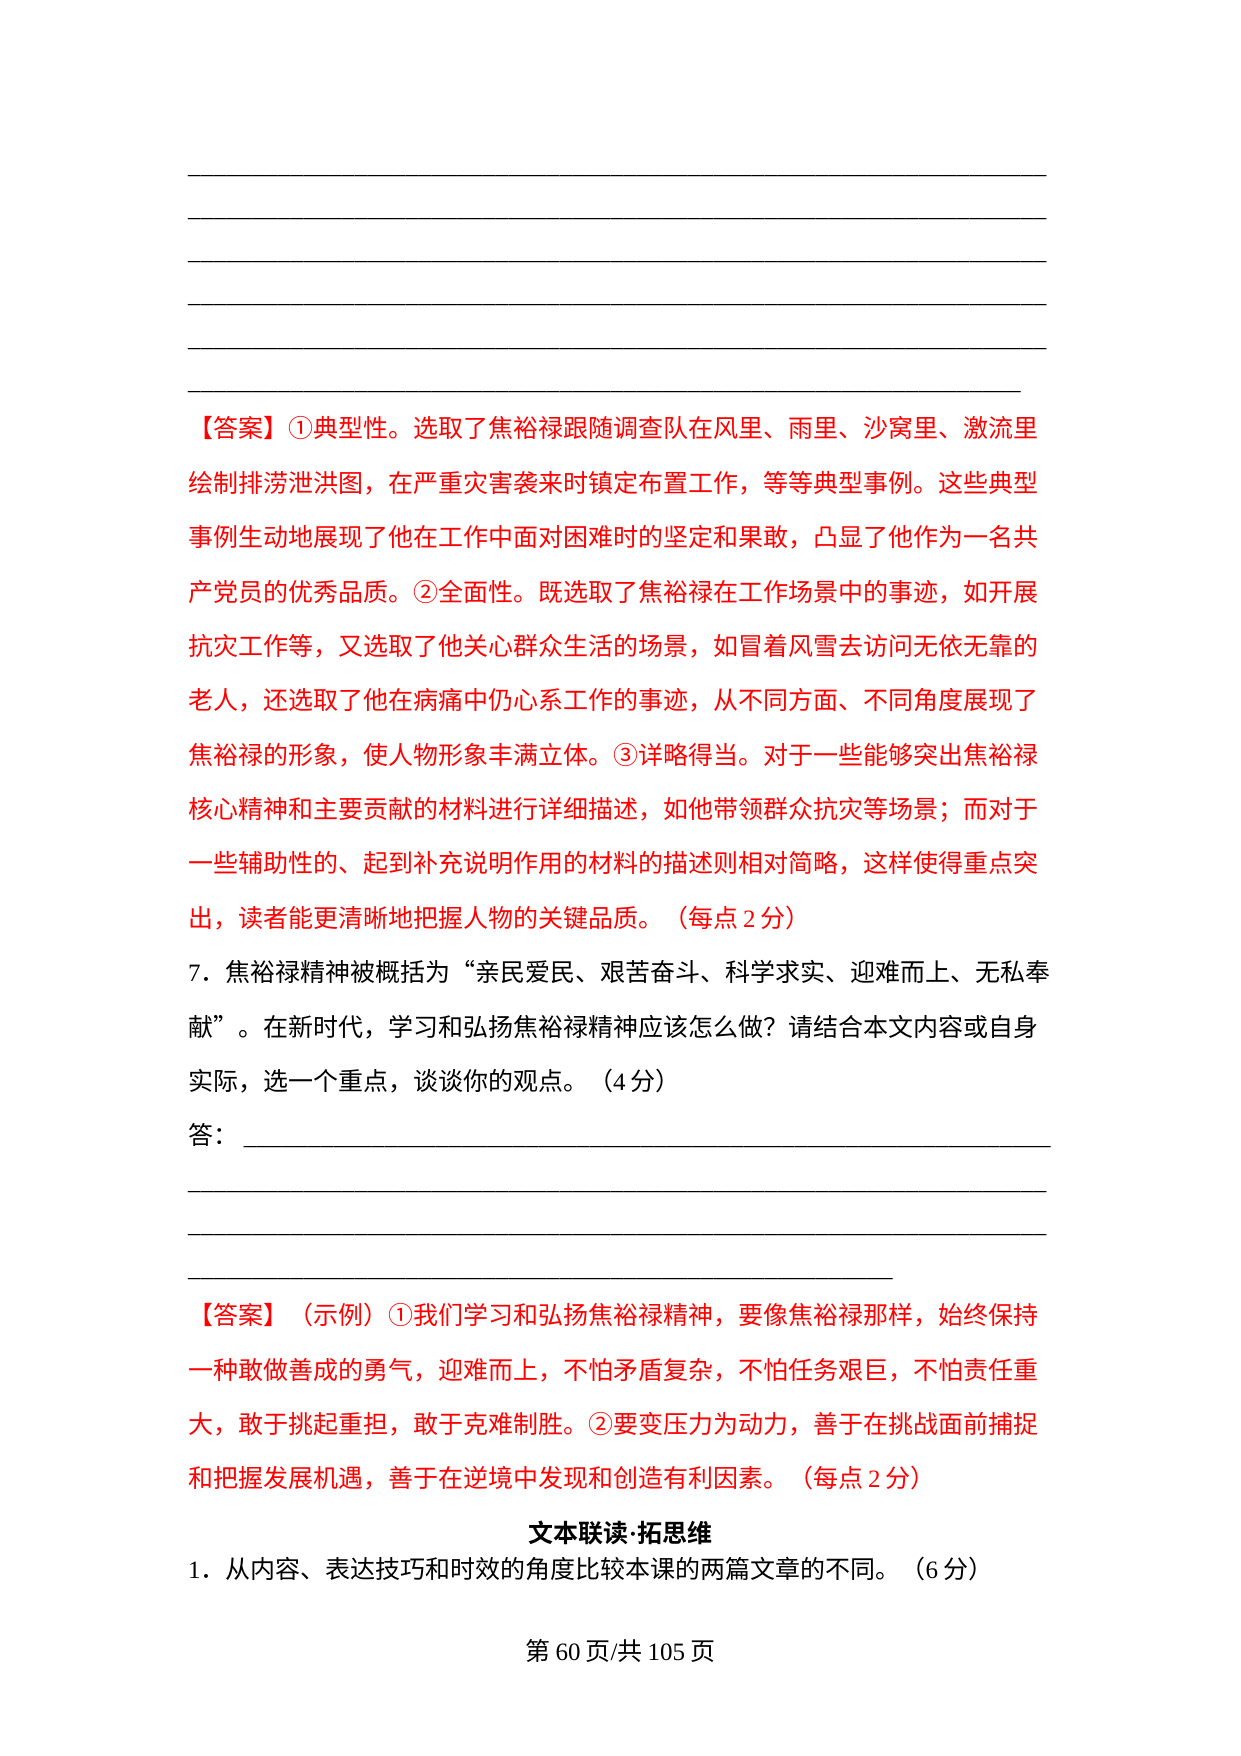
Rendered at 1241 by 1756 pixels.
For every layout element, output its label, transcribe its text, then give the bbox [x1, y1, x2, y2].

text 答： _ _ _ _ _ _ _ _ _ _ _ _ _ _ _ _ _ _ _ _ _ _ _ _ _ _ _ _ _ _ _ _ _ _ _ _ _ _ _ _ _ _ _ _ _ _ _ _ _ _ _ _ _ _ _ _ _ _ _ _ _ _ _ _ _ _ _ _ _ _ _ _ _ _ _ _ _ _ _ _ _ _ _ _ _ _ _ _ _ _ _ _ _ _ _ _ _ _ _ _ _ _ _ _ _ _ _ _ _ _ _ _ _ _ _ _ _ _ _ _ _ _ _ _ _ _ _ _ _ _ _ _ _ _ _ _ _ _ _ _ _ _ _ _ _ _ _ _ _ _ _ _ _ _ _ _ _ _ _ _ _ _ _ _ _ _ _ _ _ _ _ _ _ _ _ _ _ _ _ _ _ _ _ _ _ _ _ _ _ _ _ _ _ _ _ _ _ _ _ _ _ _ _ _ _ _ _ _ _ _ _ _ _ _ _ _ _ _ _ _ _ _ _ _ _ _ _ _ _ _ _ _ _ _ _ _ _ _ _ _ _ _ _ _ _ _ _ _ _ _ _ _ [188, 1116, 1052, 1281]
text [188, 150, 1052, 394]
subtitle 文本联读·拓思维 [188, 1513, 1052, 1549]
text 1．从内容、表达技巧和时效的角度比较本课的两篇文章的不同。（6分） [188, 1549, 1052, 1586]
text 7．焦裕禄精神被概括为“亲民爱民、艰苦奋斗、科学求实、迎难而上、无私奉献”。在新时代，学习和弘扬焦裕禄精神应该怎么做？请结合本文内容或自身实际，选一个重点，谈谈你的观点。（4分） [188, 953, 1052, 1098]
text 【答案】（示例）①我们学习和弘扬焦裕禄精神，要像焦裕禄那样，始终保持一种敢做善成的勇气，迎难而上，不怕矛盾复杂，不怕任务艰巨，不怕责任重大，敢于挑起重担，敢于克难制胜。②要变压力为动力，善于在挑战面前捕捉和把握发展机遇，善于在逆境中发现和创造有利因素。（每点2分） [188, 1296, 1052, 1495]
text 【答案】①典型性。选取了焦裕禄跟随调查队在风里、雨里、沙窝里、激流里绘制排涝泄洪图，在严重灾害袭来时镇定布置工作，等等典型事例。这些典型事例生动地展现了他在工作中面对困难时的坚定和果敢，凸显了他作为一名共产党员的优秀品质。②全面性。既选取了焦裕禄在工作场景中的事迹，如开展抗灾工作等，又选取了他关心群众生活的场景，如冒着风雪去访问无依无靠的老人，还选取了他在病痛中仍心系工作的事迹，从不同方面、不同角度展现了焦裕禄的形象，使人物形象丰满立体。③详略得当。对于一些能够突出焦裕禄核心精神和主要贡献的材料进行详细描述，如他带领群众抗灾等场景；而对于一些辅助性的、起到补充说明作用的材料的描述则相对简略，这样使得重点突出，读者能更清晰地把握人物的关键品质。（每点2分） [188, 409, 1052, 934]
